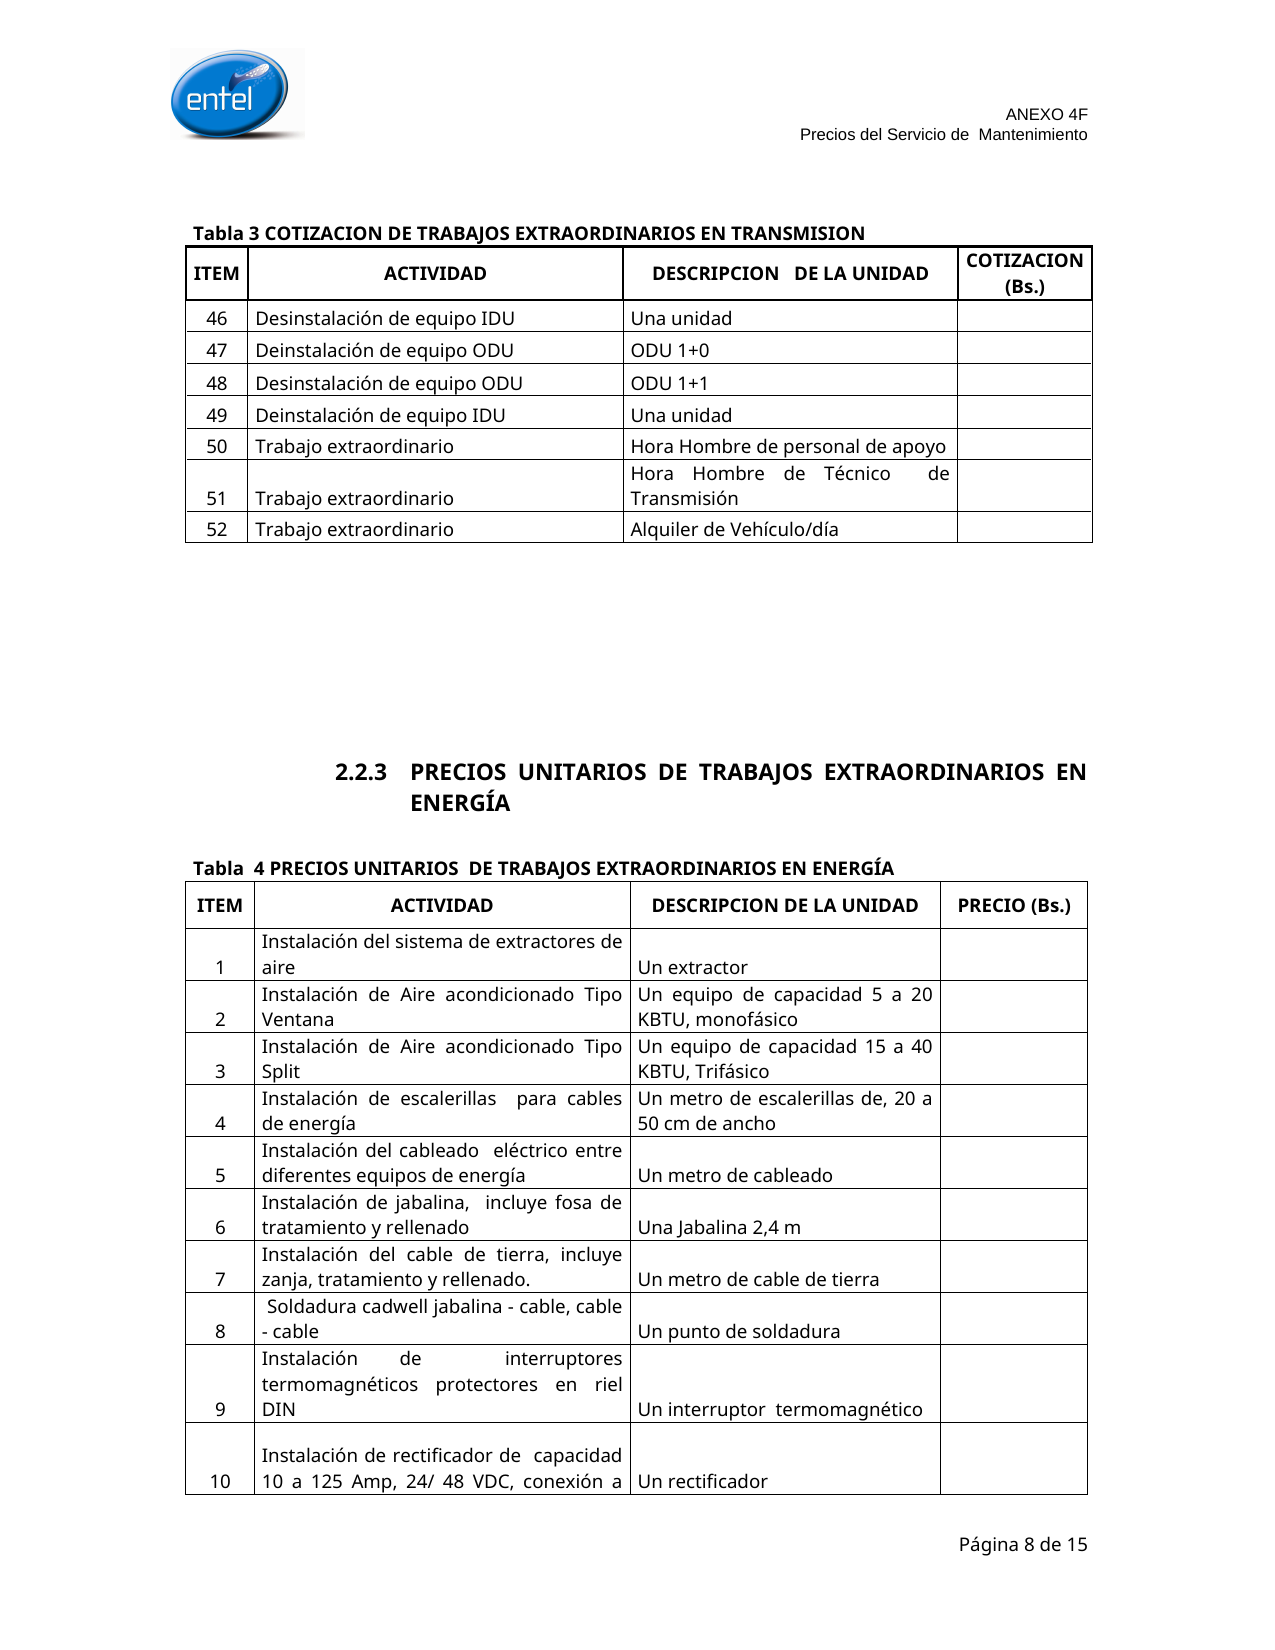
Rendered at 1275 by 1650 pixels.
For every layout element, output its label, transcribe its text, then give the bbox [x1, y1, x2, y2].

table_cell Un extractor [631, 929, 940, 980]
table_cell 7 [186, 1241, 254, 1292]
table_cell Instalación de Aire acondicionado Tipo Split [255, 1033, 630, 1084]
table_cell DESCRIPCION DE LA UNIDAD [624, 248, 957, 298]
table_cell Un punto de soldadura [631, 1293, 940, 1344]
table_cell Instalación del sistema de extractores de aire [255, 929, 630, 980]
table_cell Deinstalación de equipo ODU [248, 332, 623, 363]
table_cell ACTIVIDAD [255, 882, 630, 928]
table_cell ODU 1+1 [624, 364, 957, 395]
table_cell [941, 1345, 1087, 1422]
table_cell 50 [186, 428, 247, 459]
table_cell COTIZACION (Bs.) [959, 248, 1091, 298]
table_cell 9 [186, 1345, 254, 1422]
table_cell Instalación de interruptores termomagnéticos protectores en riel DIN [255, 1345, 630, 1422]
table_cell [941, 1189, 1087, 1240]
table_cell 6 [186, 1189, 254, 1240]
table_cell [941, 929, 1087, 980]
table_cell [958, 363, 1092, 395]
table_cell Desinstalación de equipo ODU [248, 364, 623, 395]
table_cell [941, 1293, 1087, 1344]
table_cell Un equipo de capacidad 5 a 20 KBTU, monofásico [631, 981, 940, 1032]
table_cell Un metro de cable de tierra [631, 1241, 940, 1292]
table_cell 49 [186, 395, 247, 428]
table_cell Desinstalación de equipo IDU [248, 301, 623, 331]
table_cell Instalación del cableado eléctrico entre diferentes equipos de energía [255, 1137, 630, 1188]
table_cell [958, 331, 1092, 363]
table_cell Trabajo extraordinario [248, 512, 623, 542]
table_cell [941, 1137, 1087, 1188]
table_cell [958, 301, 1092, 331]
table_cell 4 [186, 1085, 254, 1136]
table_cell Soldadura cadwell jabalina - cable, cable - cable [255, 1293, 630, 1344]
table_cell Un metro de escalerillas de, 20 a 50 cm de ancho [631, 1085, 940, 1136]
table_cell Una Jabalina 2,4 m [631, 1189, 940, 1240]
table_cell 5 [186, 1137, 254, 1188]
table_cell ITEM [186, 882, 254, 928]
table_cell Una unidad [624, 396, 957, 428]
table_cell [958, 395, 1092, 428]
table_header Tabla 4 PRECIOS UNITARIOS DE TRABAJOS EXTRAORDINARIOS EN ENERGÍA [186, 850, 1088, 881]
table_cell 1 [186, 929, 254, 980]
table_cell 46 [186, 301, 247, 331]
subtitle PRECIOS UNITARIOS DE TRABAJOS EXTRAORDINARIOS EN ENERGÍA [335, 756, 1088, 818]
table_cell 10 [186, 1423, 254, 1494]
table_cell Deinstalación de equipo IDU [248, 396, 623, 428]
table_cell [958, 459, 1092, 511]
table_cell Alquiler de Vehículo/día [624, 512, 957, 542]
table_cell Instalación del cable de tierra, incluye zanja, tratamiento y rellenado. [255, 1241, 630, 1292]
table_cell 52 [186, 511, 247, 542]
table_cell [941, 1033, 1087, 1084]
table_header Tabla 3 COTIZACION DE TRABAJOS EXTRAORDINARIOS EN TRANSMISION [186, 213, 1092, 245]
table_cell 8 [186, 1293, 254, 1344]
table_cell Hora Hombre de Técnico de Transmisión [624, 460, 957, 511]
table_cell Un rectificador [631, 1423, 940, 1494]
table_cell [941, 981, 1087, 1032]
table_cell Un equipo de capacidad 15 a 40 KBTU, Trifásico [631, 1033, 940, 1084]
table_cell Hora Hombre de personal de apoyo [624, 429, 957, 459]
table_cell Instalación de rectificador de capacidad 10 a 125 Amp, 24/ 48 VDC, conexión a carga y baterías [255, 1423, 630, 1494]
table_cell 48 [186, 363, 247, 395]
table_cell Instalación de escalerillas para cables de energía [255, 1085, 630, 1136]
table_cell [941, 1085, 1087, 1136]
table_cell 2 [186, 981, 254, 1032]
table_cell Instalación de jabalina, incluye fosa de tratamiento y rellenado [255, 1189, 630, 1240]
table_cell Instalación de Aire acondicionado Tipo Ventana [255, 981, 630, 1032]
table_cell [941, 1423, 1087, 1494]
table_cell ITEM [187, 248, 247, 298]
table_cell ODU 1+0 [624, 332, 957, 363]
picture [170, 48, 305, 140]
table_cell 3 [186, 1033, 254, 1084]
table_cell DESCRIPCION DE LA UNIDAD [631, 882, 940, 928]
table_cell Una unidad [624, 301, 957, 331]
table_cell ACTIVIDAD [249, 248, 622, 298]
table_cell Un metro de cableado [631, 1137, 940, 1188]
table_cell 47 [186, 331, 247, 363]
table_cell PRECIO (Bs.) [941, 882, 1087, 928]
table_cell [958, 428, 1092, 459]
table_cell Trabajo extraordinario [248, 460, 623, 511]
table_cell [958, 511, 1092, 542]
table_cell [941, 1241, 1087, 1292]
table_cell Un interruptor termomagnético [631, 1345, 940, 1422]
table_cell Trabajo extraordinario [248, 429, 623, 459]
table_cell 51 [186, 459, 247, 511]
